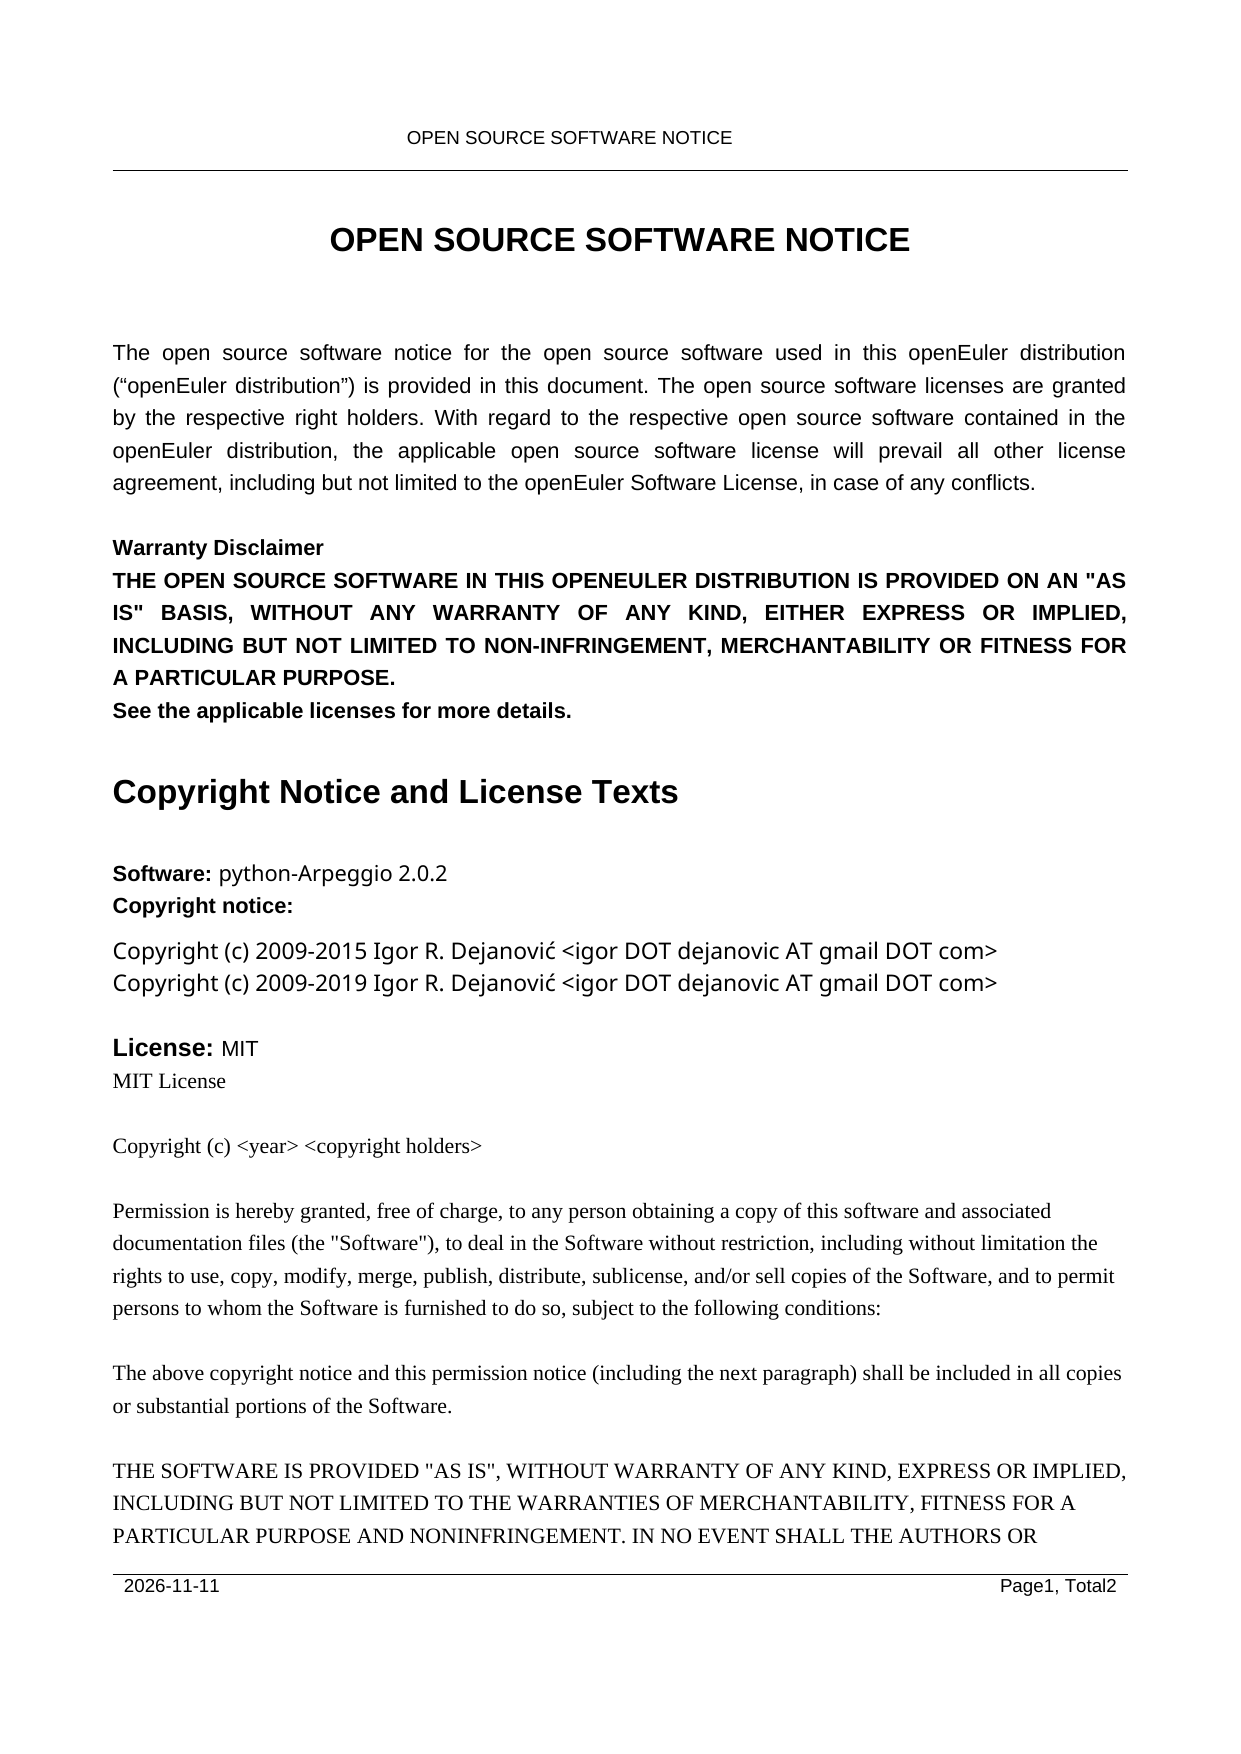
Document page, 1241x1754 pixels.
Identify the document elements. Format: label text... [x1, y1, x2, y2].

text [112, 1064, 1128, 1551]
text Copyright Notice and License Texts [112, 759, 1128, 824]
title Software: python-Arpeggio 2.0.2 [112, 856, 1128, 889]
text OPEN SOURCE SOFTWARE NOTICE [112, 206, 1128, 271]
text THE OPEN SOURCE SOFTWARE IN THIS OPENEULER DISTRIBUTION IS PROVIDED ON AN "AS IS" BASIS, WITHOUT ANY WARRANTY OF ANY KIND, EITHER EXPRESS OR IMPLIED, INCLUDING BUT NOT LIMITED TO NON-INFRINGEMENT, MERCHANTABILITY OR FITNESS FOR A PARTICULAR PURPOSE. See the applicable licenses for more details. [112, 564, 1128, 726]
text Warranty Disclaimer [112, 531, 1128, 564]
text Copyright notice: [112, 889, 1128, 921]
text License: MIT [112, 1031, 1128, 1064]
text Copyright (c) 2009-2015 Igor R. Dejanović <igor DOT dejanovic AT gmail DOT com> Copyright (c) 2009-2019 Igor R. Dejanović <igor DOT dejanovic AT gmail DOT com> [112, 934, 1128, 1031]
text The open source software notice for the open source software used in this openEuler distribution (“openEuler distribution”) is provided in this document. The open source software licenses are granted by the respective right holders. With regard to the respective open source software contained in the openEuler distribution, the applicable open source software license will prevail all other license agreement, including but not limited to the openEuler Software License, in case of any conflicts. [112, 336, 1128, 499]
